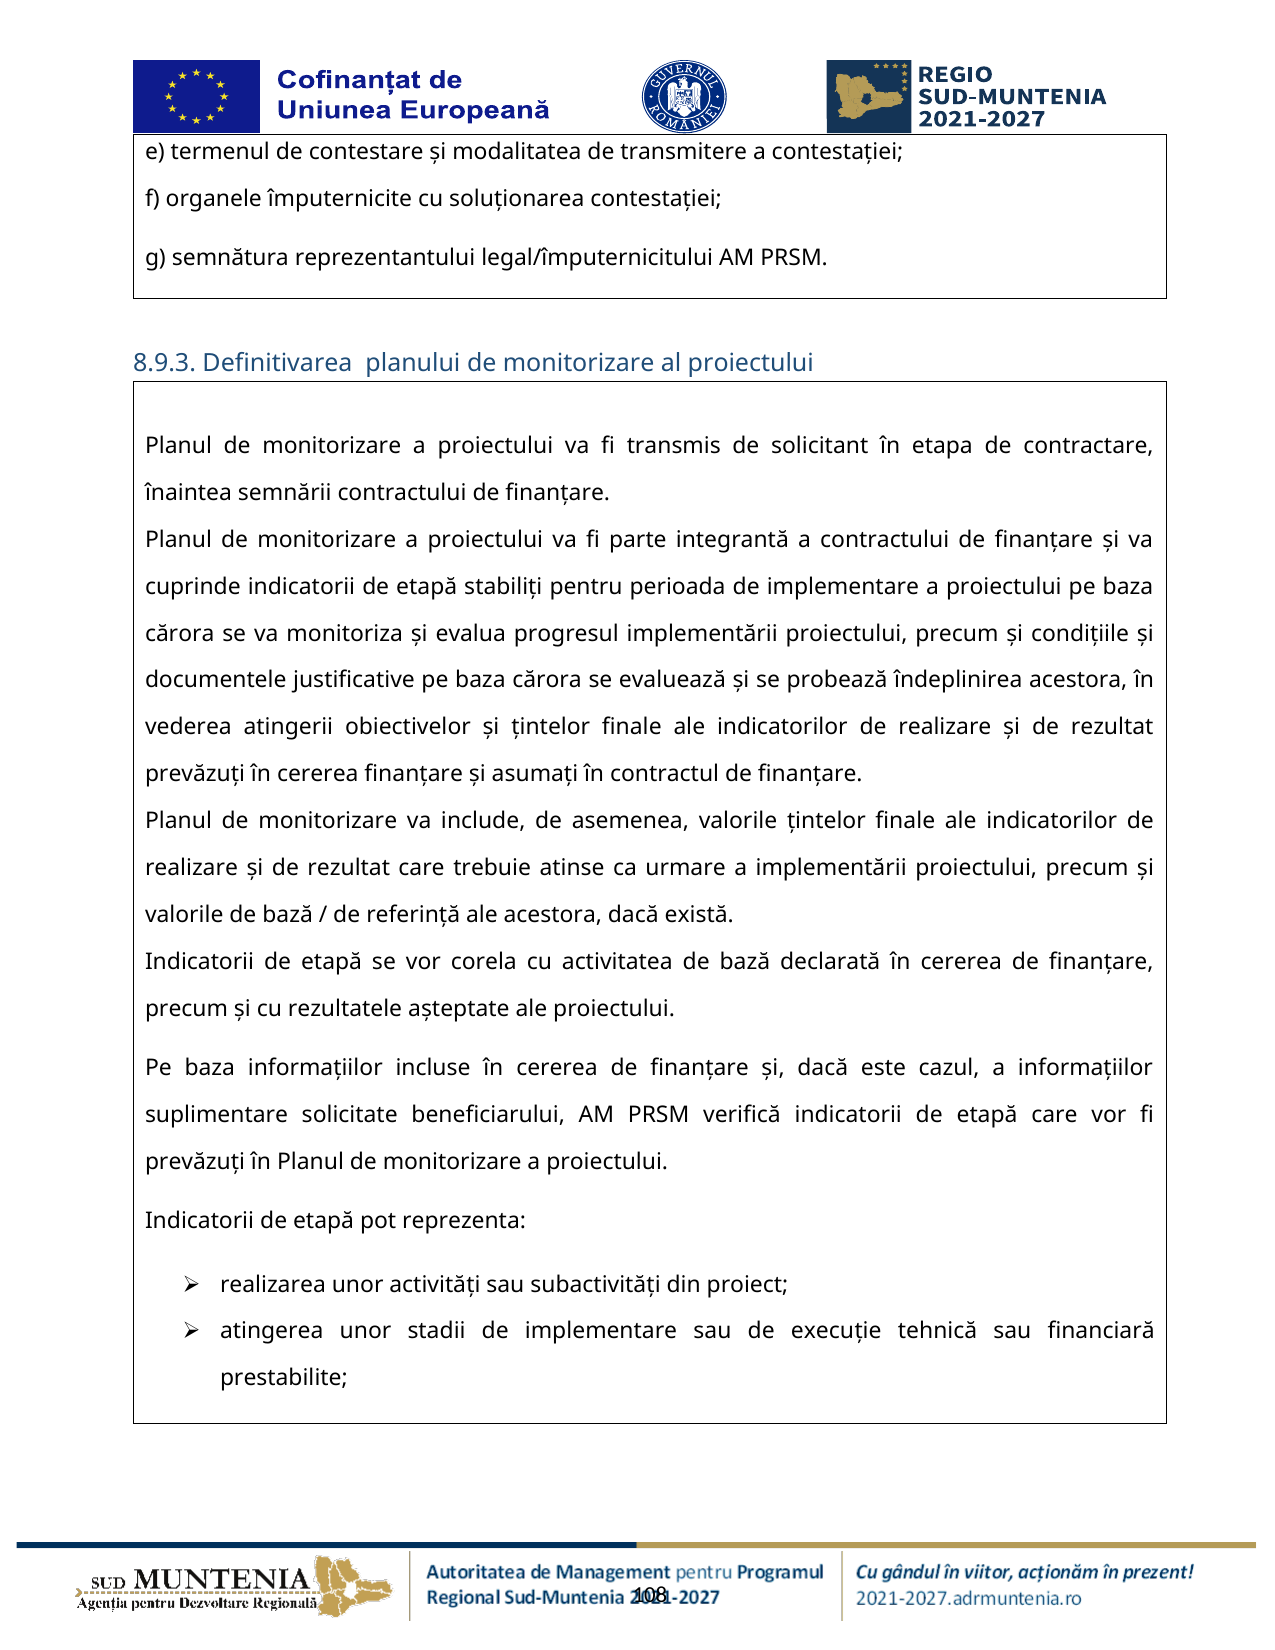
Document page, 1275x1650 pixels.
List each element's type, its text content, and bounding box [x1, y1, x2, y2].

picture [16, 1542, 1257, 1622]
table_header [134, 382, 1166, 1422]
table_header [134, 135, 1166, 298]
subtitle 8.9.3. Definitivarea planului de monitorizare al proiectului [133, 344, 1167, 378]
